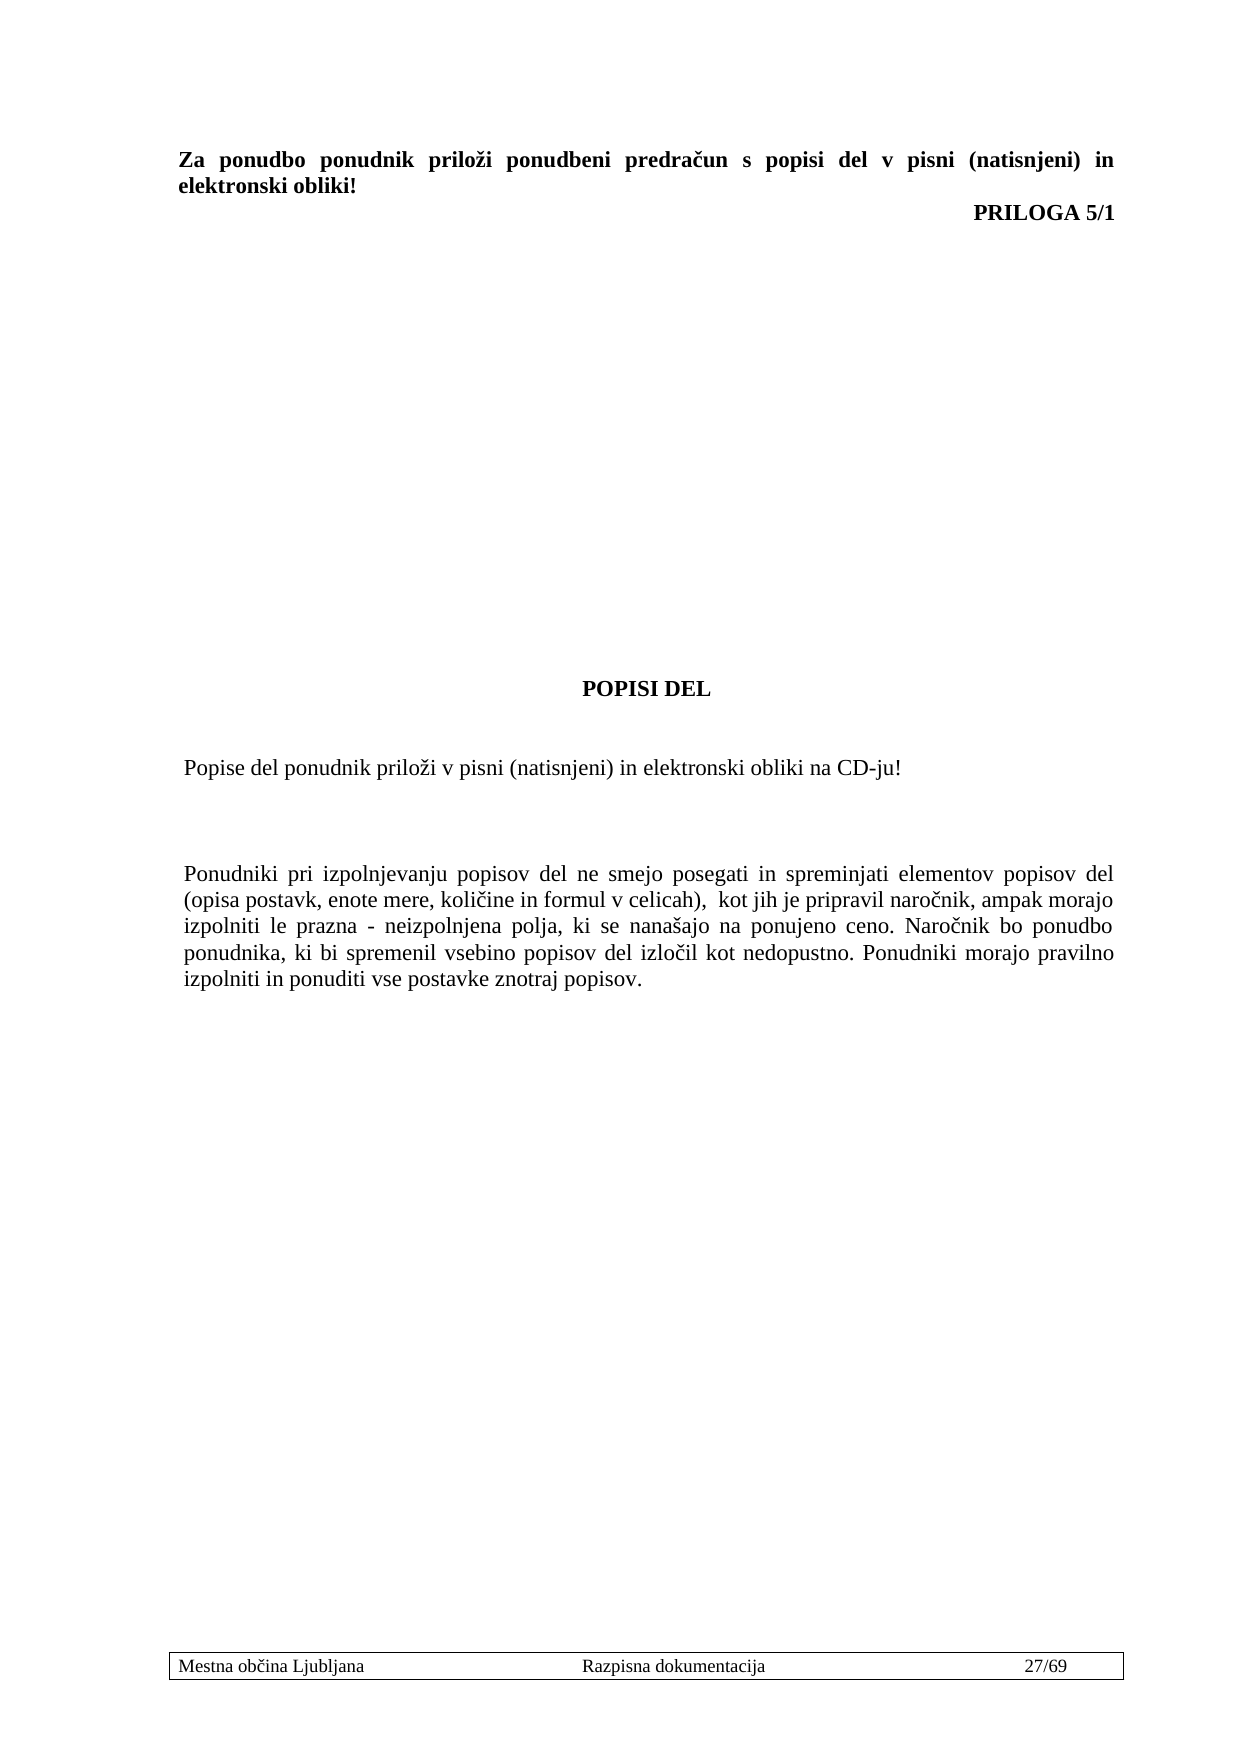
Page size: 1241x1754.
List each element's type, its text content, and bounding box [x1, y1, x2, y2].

text POPISI DEL [178, 675, 1115, 702]
text Popise del ponudnik priloži v pisni (natisnjeni) in elektronski obliki na CD-ju! [178, 754, 1115, 781]
text Za ponudbo ponudnik priloži ponudbeni predračun s popisi del v pisni (natisnjeni) in elektronski obliki! [178, 146, 1115, 198]
text Ponudniki pri izpolnjevanju popisov del ne smejo posegati in spreminjati elementov popisov del (opisa postavk, enote mere, količine in formul v celicah), kot jih je pripravil naročnik, ampak morajo izpolniti le prazna - neizpolnjena polja, ki se nanašajo na ponujeno ceno. Naročnik bo ponudbo ponudnika, ki bi spremenil vsebino popisov del izločil kot nedopustno. Ponudniki morajo pravilno izpolniti in ponuditi vse postavke znotraj popisov. [184, 860, 1115, 992]
text PRILOGA 5/1 [66, 198, 1115, 225]
